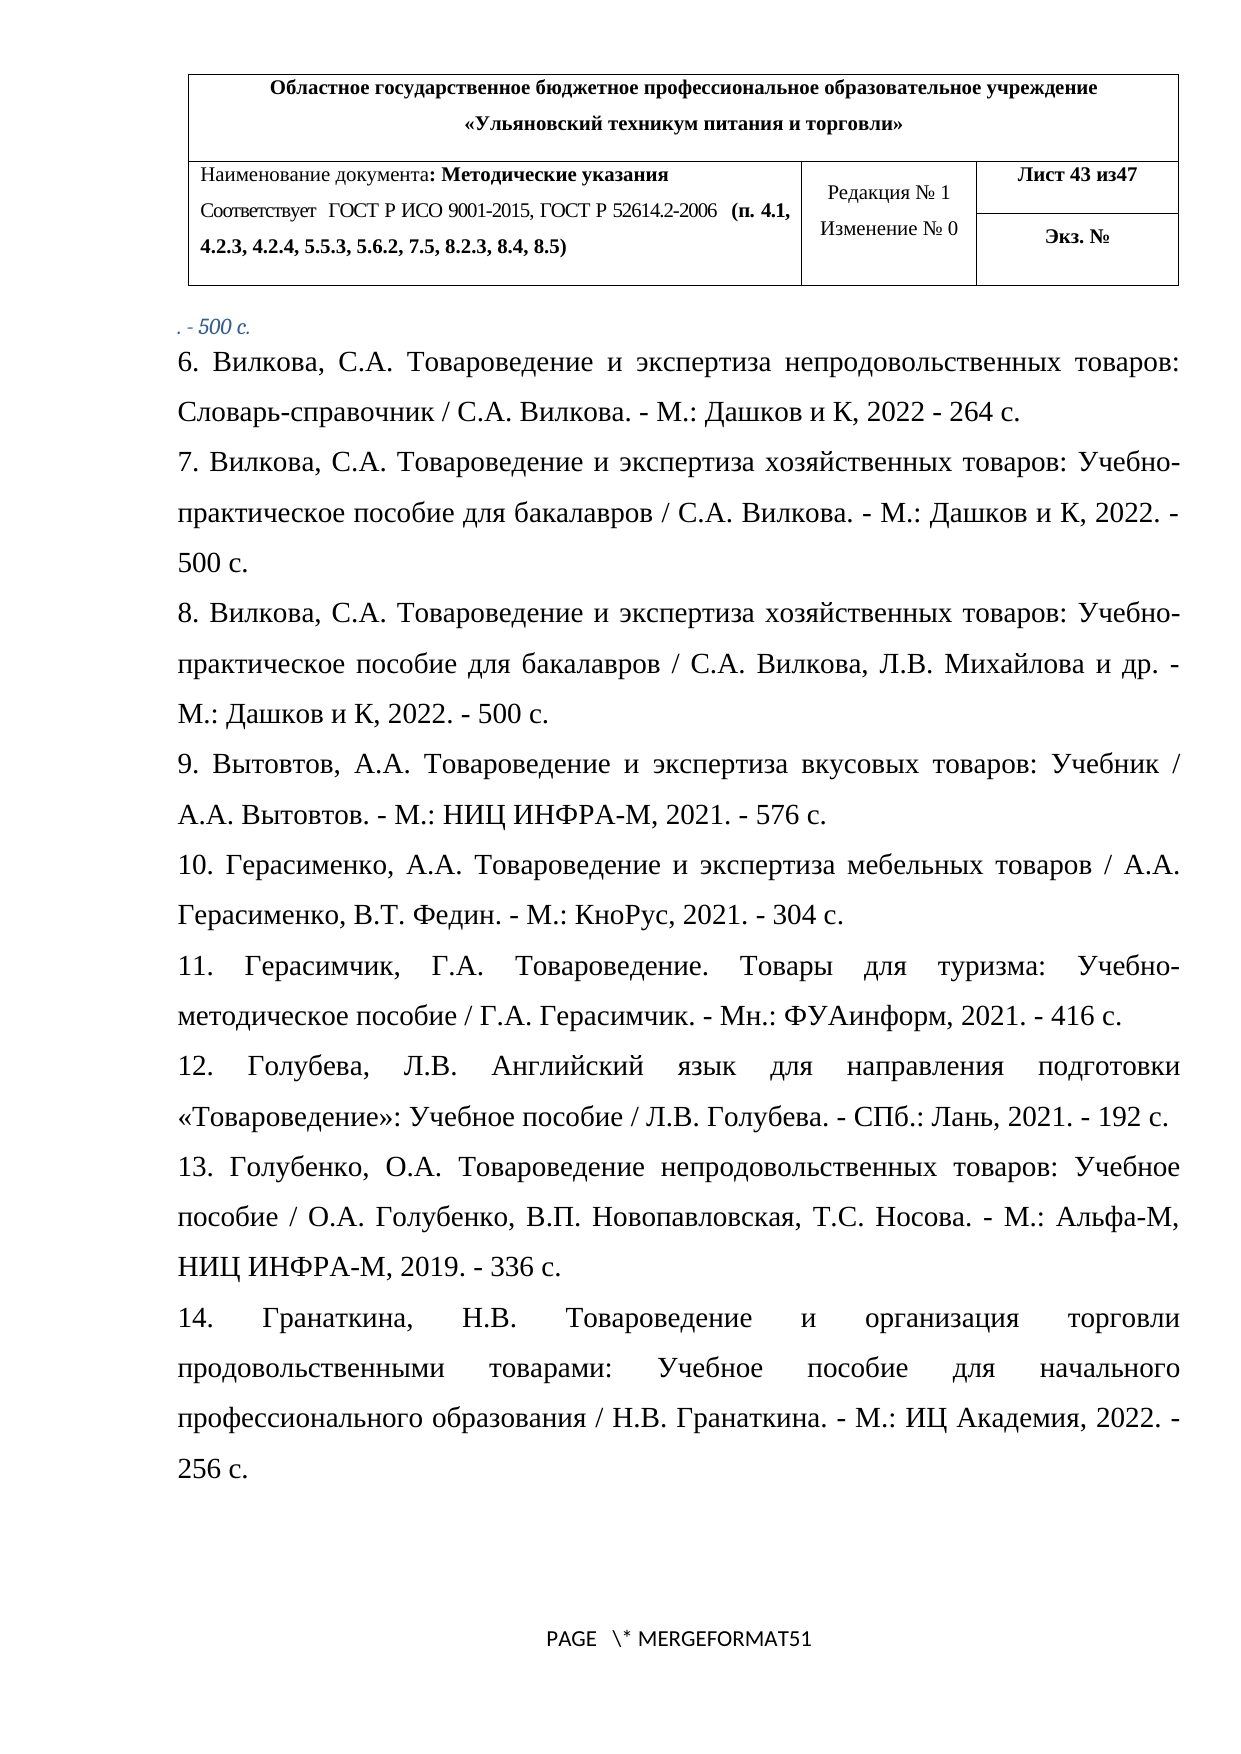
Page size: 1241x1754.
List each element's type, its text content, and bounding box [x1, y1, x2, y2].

text 9. Вытовтов, А.А. Товароведение и экспертиза вкусовых товаров: Учебник / А.А. Вытовтов. - М.: НИЦ ИНФРА-М, 2021. - 576 c. [177, 746, 1181, 830]
text 7. Вилкова, С.А. Товароведение и экспертиза хозяйственных товаров: Учебно-практическое пособие для бакалавров / С.А. Вилкова. - М.: Дашков и К, 2022. - 500 c. [177, 444, 1181, 579]
text 12. Голубева, Л.В. Английский язык для направления подготовки «Товароведение»: Учебное пособие / Л.В. Голубева. - СПб.: Лань, 2021. - 192 c. [177, 1048, 1181, 1132]
text 10. Герасименко, А.А. Товароведение и экспертиза мебельных товаров / А.А. Герасименко, В.Т. Федин. - М.: КноРус, 2021. - 304 c. [177, 847, 1181, 931]
text 11. Герасимчик, Г.А. Товароведение. Товары для туризма: Учебно-методическое пособие / Г.А. Герасимчик. - Мн.: ФУАинформ, 2021. - 416 c. [177, 948, 1181, 1032]
subtitle . - 500 c. [177, 314, 1181, 340]
text 13. Голубенко, О.А. Товароведение непродовольственных товаров: Учебное пособие / О.А. Голубенко, В.П. Новопавловская, Т.С. Носова. - М.: Альфа-М, НИЦ ИНФРА-М, 2019. - 336 c. [177, 1149, 1181, 1283]
text 8. Вилкова, С.А. Товароведение и экспертиза хозяйственных товаров: Учебно-практическое пособие для бакалавров / С.А. Вилкова, Л.В. Михайлова и др. - М.: Дашков и К, 2022. - 500 c. [177, 596, 1181, 730]
text 6. Вилкова, С.А. Товароведение и экспертиза непродовольственных товаров: Словарь-справочник / С.А. Вилкова. - М.: Дашков и К, 2022 - 264 c. [177, 344, 1181, 428]
text 14. Гранаткина, Н.В. Товароведение и организация торговли продовольственными товарами: Учебное пособие для начального профессионального образования / Н.В. Гранаткина. - М.: ИЦ Академия, 2022. - 256 c. [177, 1300, 1181, 1484]
